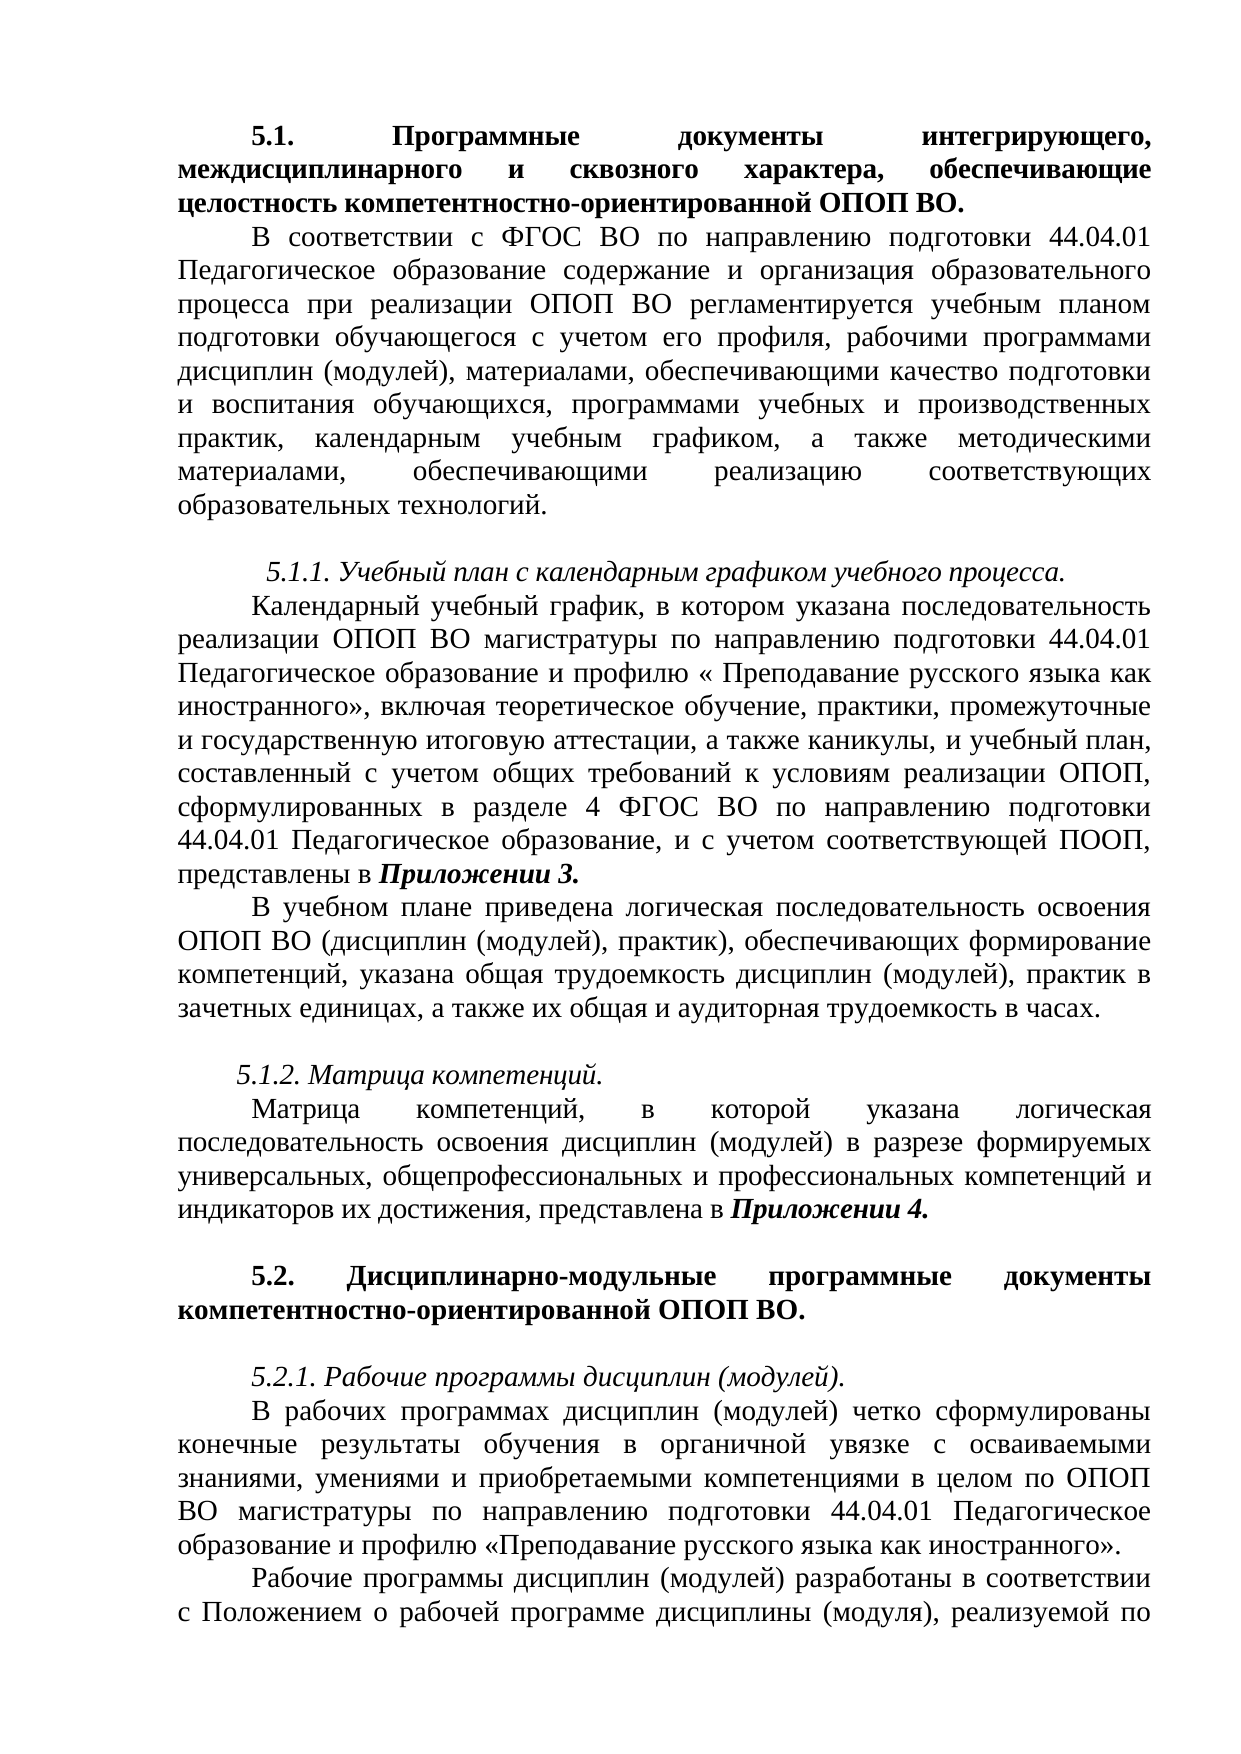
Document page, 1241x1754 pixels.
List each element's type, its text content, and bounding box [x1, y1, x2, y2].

text В рабочих программах дисциплин (модулей) четко сформулированы конечные результаты обучения в органичной увязке с осваиваемыми знаниями, умениями и приобретаемыми компетенциями в целом по ОПОП ВО магистратуры по направлению подготовки 44.04.01 Педагогическое образование и профилю «Преподавание русского языка как иностранного». [177, 1393, 1152, 1560]
text 5.2. Дисциплинарно-модульные программные документы компетентностно-ориентированной ОПОП ВО. [177, 1258, 1152, 1326]
text В учебном плане приведена логическая последовательность освоения ОПОП ВО (дисциплин (модулей), практик), обеспечивающих формирование компетенций, указана общая трудоемкость дисциплин (модулей), практик в зачетных единицах, а также их общая и аудиторная трудоемкость в часах. [177, 889, 1152, 1024]
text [177, 1560, 1152, 1627]
text 5.2.1. Рабочие программы дисциплин (модулей). [177, 1359, 1152, 1393]
text 5.1.2. Матрица компетенций. [236, 1057, 1152, 1091]
text Календарный учебный график, в котором указана последовательность реализации ОПОП ВО магистратуры по направлению подготовки 44.04.01 Педагогическое образование и профилю « Преподавание русского языка как иностранного», включая теоретическое обучение, практики, промежуточные и государственную итоговую аттестации, а также каникулы, и учебный план, составленный с учетом общих требований к условиям реализации ОПОП, сформулированных в разделе 4 ФГОС ВО по направлению подготовки 44.04.01 Педагогическое образование, и с учетом соответствующей ПООП, представлены в Приложении 3. [177, 588, 1152, 889]
text 5.1.1. Учебный план с календарным графиком учебного процесса. [266, 554, 1152, 588]
text Матрица компетенций, в которой указана логическая последовательность освоения дисциплин (модулей) в разрезе формируемых универсальных, общепрофессиональных и профессиональных компетенций и индикаторов их достижения, представлена в Приложении 4. [177, 1091, 1152, 1225]
text 5.1. Программные документы интегрирующего, междисциплинарного и сквозного характера, обеспечивающие целостность компетентностно-ориентированной ОПОП ВО. [177, 118, 1152, 219]
text В соответствии с ФГОС ВО по направлению подготовки 44.04.01 Педагогическое образование содержание и организация образовательного процесса при реализации ОПОП ВО регламентируется учебным планом подготовки обучающегося с учетом его профиля, рабочими программами дисциплин (модулей), материалами, обеспечивающими качество подготовки и воспитания обучающихся, программами учебных и производственных практик, календарным учебным графиком, а также методическими материалами, обеспечивающими реализацию соответствующих образовательных технологий. [177, 219, 1152, 521]
